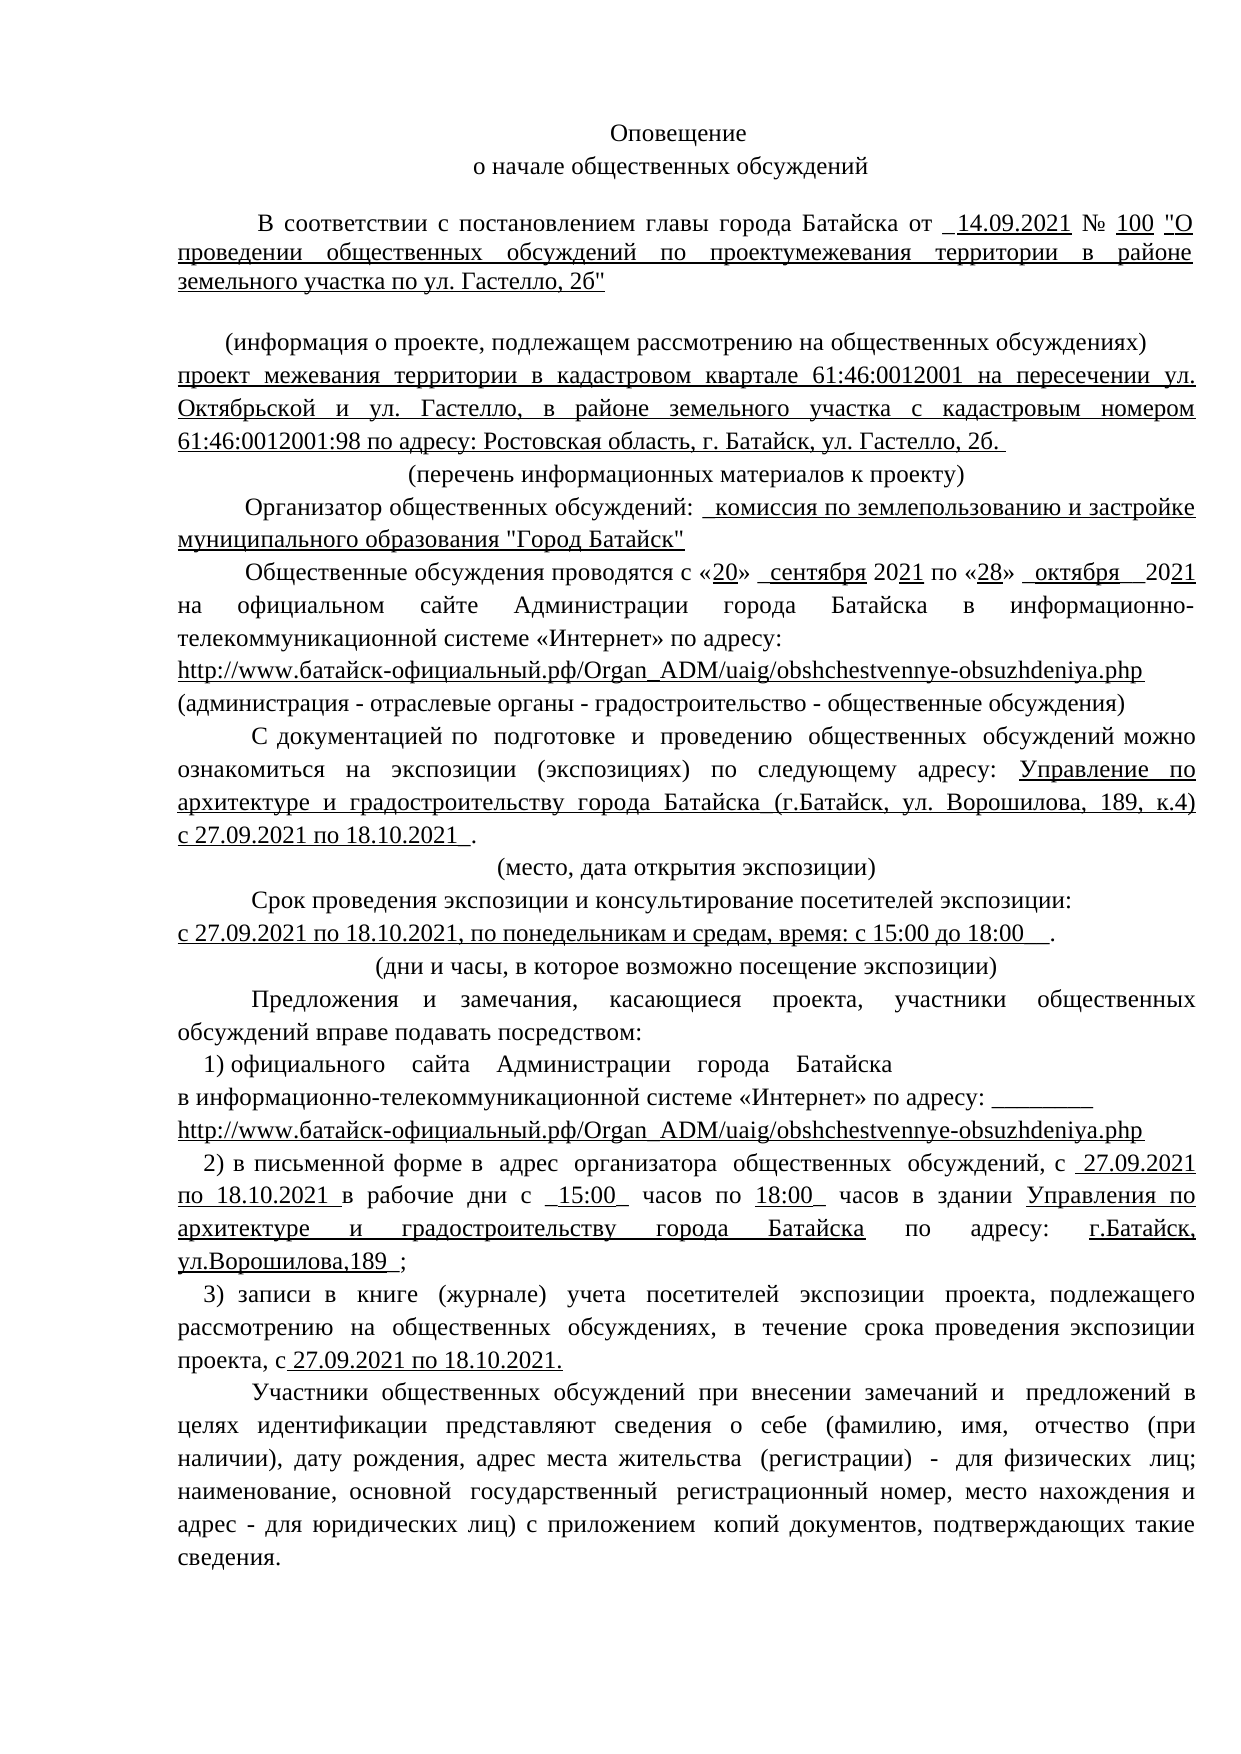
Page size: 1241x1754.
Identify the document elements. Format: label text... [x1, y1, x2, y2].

text (администрация - отраслевые органы - градостроительство - общественные обсуждения) [177, 684, 1196, 717]
text проект межевания территории в кадастровом квартале 61:46:0012001 на пересечении ул. Октябрьской и ул. Гастелло, в районе земельного участка с кадастровым номером 61:46:0012001:98 по адресу: Ростовская область, г. Батайск, ул. Гастелло, 2б. [177, 419, 1196, 455]
text http://www.батайск-официальный.рф/Organ_ADM/uaig/obshchestvennye-obsuzhdeniya.php [177, 652, 1196, 684]
text В соответствии с постановлением главы города Батайска от _14.09.2021 № 100 "О проведении общественных обсуждений по проектумежевания территории в районе земельного участка по ул. Гастелло, 2б" [177, 180, 1193, 262]
text В соответствии с постановлением главы города Батайска от _14.09.2021 № 100 "О проведении общественных обсуждений по проектумежевания территории в районе земельного участка по ул. Гастелло, 2б" [177, 263, 1193, 295]
text Предложения и замечания, касающиеся проекта, участники общественных обсуждений вправе подавать посредством: [177, 980, 1196, 1045]
text 2) в письменной форме в адрес организатора общественных обсуждений, с 27.09.2021 по 18.10.2021 в рабочие дни с _15:00_ часов по 18:00_ часов в здании Управления по архитектуре и градостроительству города Батайска по адресу: г.Батайск, ул.Ворошилова,189_; [177, 1144, 1196, 1275]
text с 27.09.2021 по 18.10.2021, по понедельникам и средам, время: с 15:00 до 18:00__. [177, 914, 1196, 947]
text http://www.батайск-официальный.рф/Organ_ADM/uaig/obshchestvennye-obsuzhdeniya.php [177, 1111, 1196, 1144]
text Оповещение [177, 118, 1196, 147]
text 3) записи в книге (журнале) учета посетителей экспозиции проекта, подлежащего рассмотрению на общественных обсуждениях, в течение срока проведения экспозиции проекта, с 27.09.2021 по 18.10.2021. [177, 1275, 1196, 1373]
text Организатор общественных обсуждений: _комиссия по землепользованию и застройке муниципального образования "Город Батайск" [177, 487, 1196, 553]
text Общественные обсуждения проводятся с «20» _сентября 2021 по «28» _октября__2021 на официальном сайте Администрации города Батайска в информационно-телекоммуникационной системе «Интернет» по адресу: [177, 553, 1196, 652]
text (информация о проекте, подлежащем рассмотрению на общественных обсуждениях) [177, 323, 1196, 356]
text проект межевания территории в кадастровом квартале 61:46:0012001 на пересечении ул. Октябрьской и ул. Гастелло, в районе земельного участка с кадастровым номером 61:46:0012001:98 по адресу: Ростовская область, г. Батайск, ул. Гастелло, 2б. [177, 356, 1196, 385]
text 1) официального сайта Администрации города Батайска [177, 1045, 1196, 1078]
text (перечень информационных материалов к проекту) [177, 455, 1196, 487]
text в информационно-телекоммуникационной системе «Интернет» по адресу: ________ [177, 1078, 1196, 1111]
text проект межевания территории в кадастровом квартале 61:46:0012001 на пересечении ул. Октябрьской и ул. Гастелло, в районе земельного участка с кадастровым номером 61:46:0012001:98 по адресу: Ростовская область, г. Батайск, ул. Гастелло, 2б. [177, 386, 1196, 418]
text (место, дата открытия экспозиции) [177, 848, 1196, 881]
text о начале общественных обсуждений [177, 147, 1196, 180]
text Срок проведения экспозиции и консультирование посетителей экспозиции: [177, 881, 1196, 914]
text С документацией по подготовке и проведению общественных обсуждений можно ознакомиться на экспозиции (экспозициях) по следующему адресу: Управление по архитектуре и градостроительству города Батайска_(г.Батайск, ул. Ворошилова, 189, к.4) с 27.09.2021 по 18.10.2021_. [177, 813, 1196, 848]
text (дни и часы, в которое возможно посещение экспозиции) [177, 947, 1196, 980]
text Участники общественных обсуждений при внесении замечаний и предложений в целях идентификации представляют сведения о себе (фамилию, имя, отчество (при наличии), дату рождения, адрес места жительства (регистрации) - для физических лиц; наименование, основной государственный регистрационный номер, место нахождения и адрес - для юридических лиц) с приложением копий документов, подтверждающих такие сведения. [177, 1373, 1196, 1570]
text С документацией по подготовке и проведению общественных обсуждений можно ознакомиться на экспозиции (экспозициях) по следующему адресу: Управление по архитектуре и градостроительству города Батайска_(г.Батайск, ул. Ворошилова, 189, к.4) с 27.09.2021 по 18.10.2021_. [177, 717, 1196, 812]
